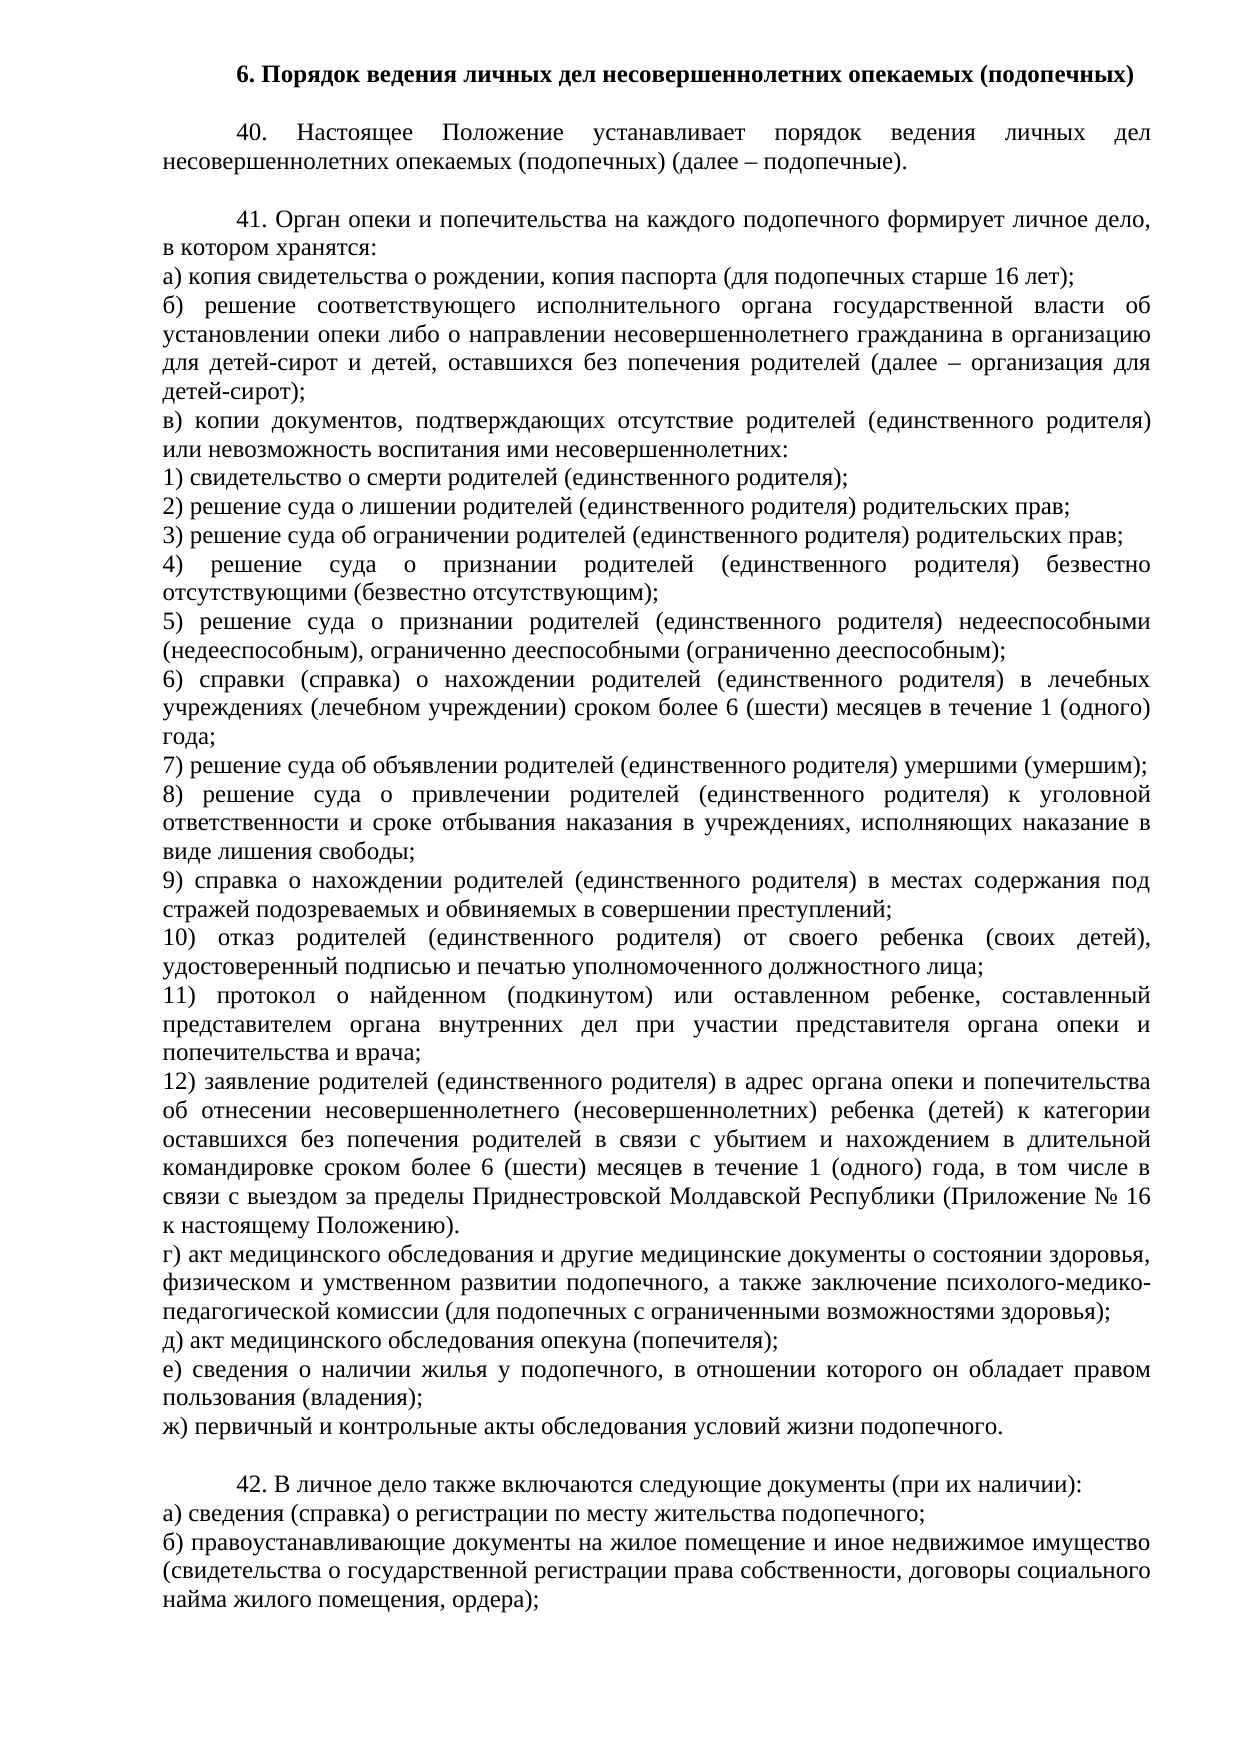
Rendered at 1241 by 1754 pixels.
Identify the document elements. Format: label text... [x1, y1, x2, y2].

text а) копия свидетельства о рождении, копия паспорта (для подопечных старше 16 лет); [162, 261, 1152, 290]
text 42. В личное дело также включаются следующие документы (при их наличии): [162, 1469, 1152, 1498]
text 6) справки (справка) о нахождении родителей (единственного родителя) в лечебных учреждениях (лечебном учреждении) сроком более 6 (шести) месяцев в течение 1 (одного) года; [162, 664, 1152, 750]
text 2) решение суда о лишении родителей (единственного родителя) родительских прав; [162, 491, 1152, 520]
text 41. Орган опеки и попечительства на каждого подопечного формирует личное дело, в котором хранятся: [162, 204, 1152, 261]
text 4) решение суда о признании родителей (единственного родителя) безвестно отсутствующими (безвестно отсутствующим); [162, 549, 1152, 606]
text 11) протокол о найденном (подкинутом) или оставленном ребенке, составленный представителем органа внутренних дел при участии представителя органа опеки и попечительства и врача; [162, 980, 1152, 1066]
text 3) решение суда об ограничении родителей (единственного родителя) родительских прав; [162, 520, 1152, 549]
text 7) решение суда об объявлении родителей (единственного родителя) умершими (умершим); [162, 750, 1152, 779]
text 1) свидетельство о смерти родителей (единственного родителя); [162, 462, 1152, 491]
text 9) справка о нахождении родителей (единственного родителя) в местах содержания под стражей подозреваемых и обвиняемых в совершении преступлений; [162, 865, 1152, 922]
text б) правоустанавливающие документы на жилое помещение и иное недвижимое имущество (свидетельства о государственной регистрации права собственности, договоры социального найма жилого помещения, ордера); [162, 1527, 1152, 1613]
text б) решение соответствующего исполнительного органа государственной власти об установлении опеки либо о направлении несовершеннолетнего гражданина в организацию для детей-сирот и детей, оставшихся без попечения родителей (далее – организация для детей-сирот); [162, 290, 1152, 405]
text 40. Настоящее Положение устанавливает порядок ведения личных дел несовершеннолетних опекаемых (подопечных) (далее – подопечные). [162, 117, 1152, 174]
text 6. Порядок ведения личных дел несовершеннолетних опекаемых (подопечных) [162, 59, 1152, 88]
text 10) отказ родителей (единственного родителя) от своего ребенка (своих детей), удостоверенный подписью и печатью уполномоченного должностного лица; [162, 922, 1152, 980]
text ж) первичный и контрольные акты обследования условий жизни подопечного. [162, 1411, 1152, 1440]
text 5) решение суда о признании родителей (единственного родителя) недееспособными (недееспособным), ограниченно дееспособными (ограниченно дееспособным); [162, 606, 1152, 664]
text г) акт медицинского обследования и другие медицинские документы о состоянии здоровья, физическом и умственном развитии подопечного, а также заключение психолого-медико-педагогической комиссии (для подопечных с ограниченными возможностями здоровья); [162, 1239, 1152, 1325]
text 12) заявление родителей (единственного родителя) в адрес органа опеки и попечительства об отнесении несовершеннолетнего (несовершеннолетних) ребенка (детей) к категории оставшихся без попечения родителей в связи с убытием и нахождением в длительной командировке сроком более 6 (шести) месяцев в течение 1 (одного) года, в том числе в связи с выездом за пределы Приднестровской Молдавской Республики (Приложение № 16 к настоящему Положению). [162, 1066, 1152, 1239]
text а) сведения (справка) о регистрации по месту жительства подопечного; [162, 1498, 1152, 1527]
text 8) решение суда о привлечении родителей (единственного родителя) к уголовной ответственности и сроке отбывания наказания в учреждениях, исполняющих наказание в виде лишения свободы; [162, 779, 1152, 865]
text е) сведения о наличии жилья у подопечного, в отношении которого он обладает правом пользования (владения); [162, 1354, 1152, 1411]
text в) копии документов, подтверждающих отсутствие родителей (единственного родителя) или невозможность воспитания ими несовершеннолетних: [162, 405, 1152, 462]
text д) акт медицинского обследования опекуна (попечителя); [162, 1325, 1152, 1354]
